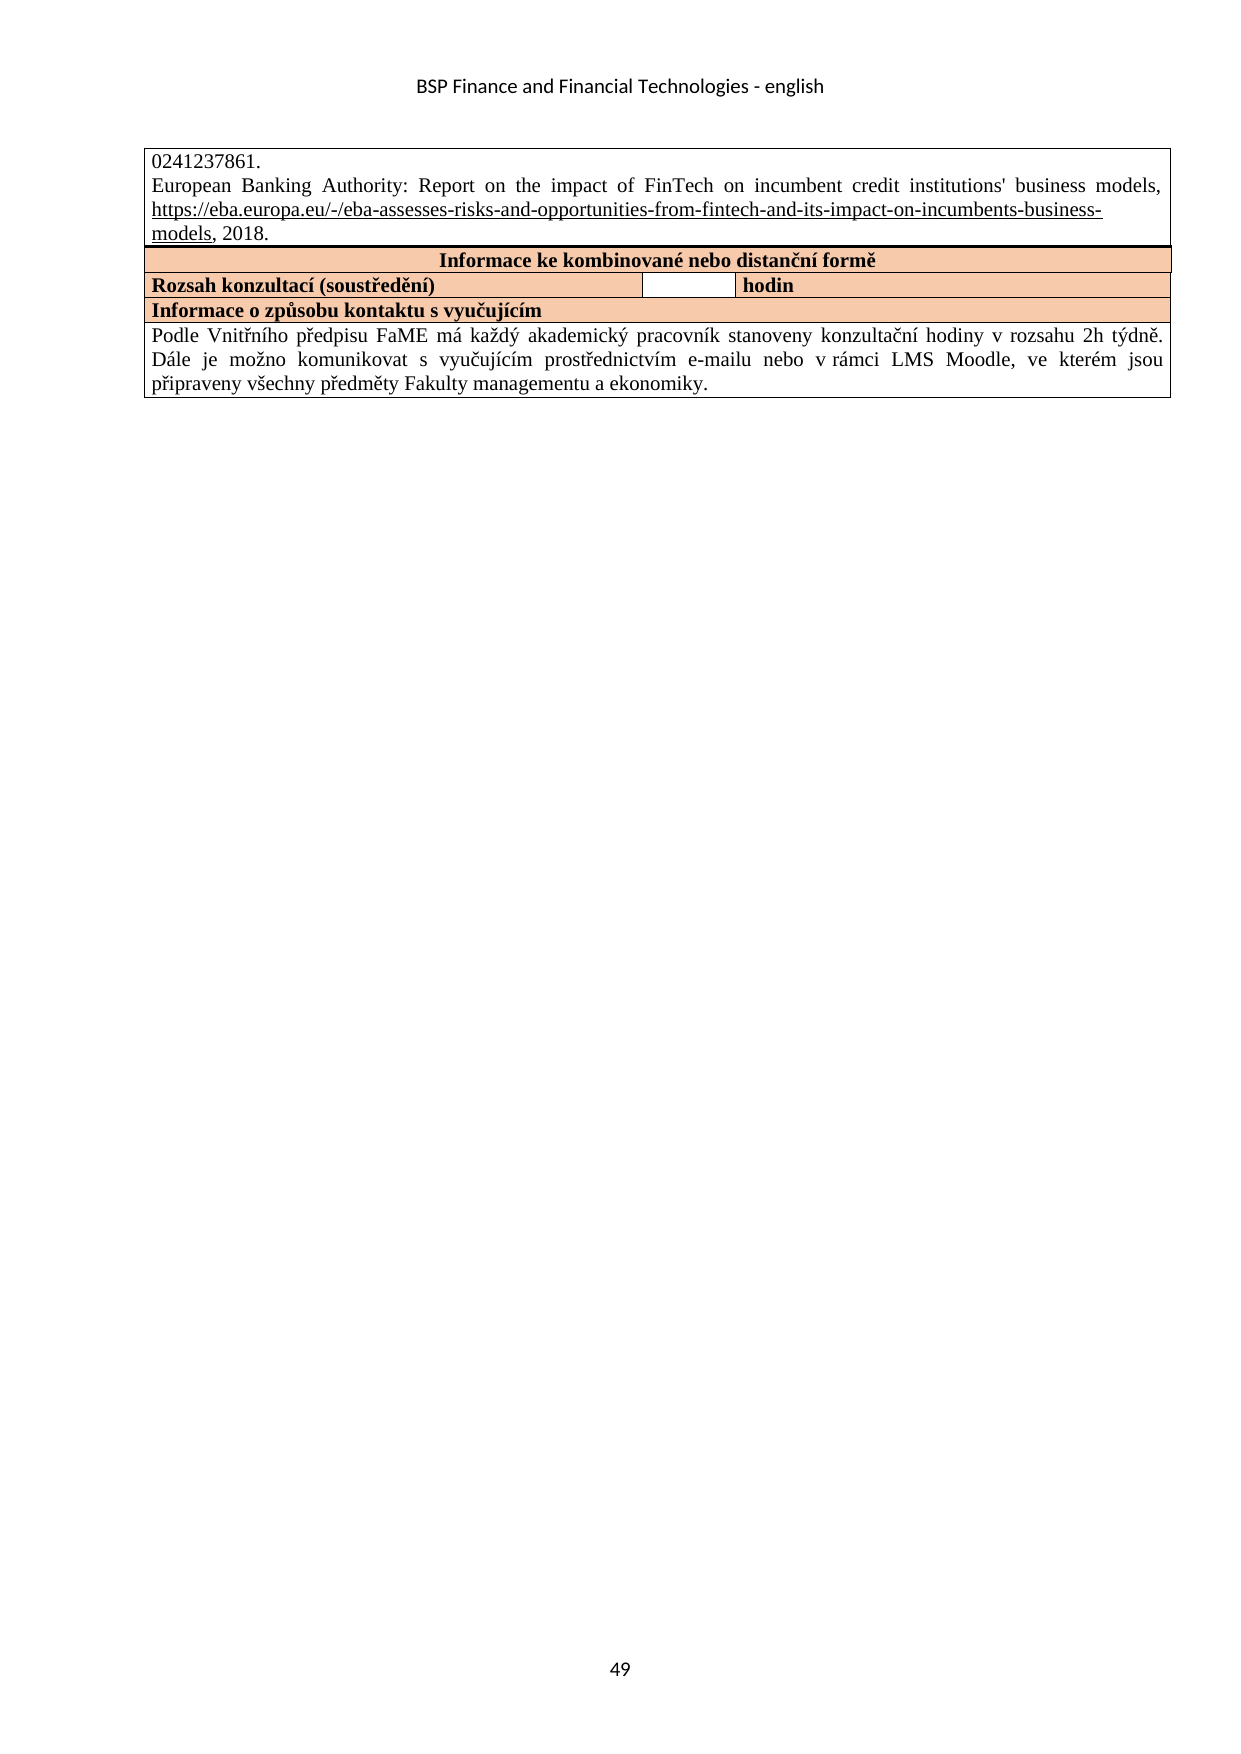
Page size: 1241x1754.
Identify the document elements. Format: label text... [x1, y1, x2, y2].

table_cell Rozsah konzultací (soustředění) [145, 273, 642, 297]
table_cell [145, 149, 1170, 245]
table_cell Informace ke kombinované nebo distanční formě [145, 248, 1171, 272]
table_cell hodin [736, 273, 1170, 297]
table_cell Podle Vnitřního předpisu FaME má každý akademický pracovník stanoveny konzultační hodiny v rozsahu 2h týdně. Dále je možno komunikovat s vyučujícím prostřednictvím e-mailu nebo v rámci LMS Moodle, ve kterém jsou připraveny všechny předměty Fakulty managementu a ekonomiky. [145, 323, 1170, 397]
table_cell Informace o způsobu kontaktu s vyučujícím [145, 298, 1170, 322]
table_cell [643, 273, 735, 297]
